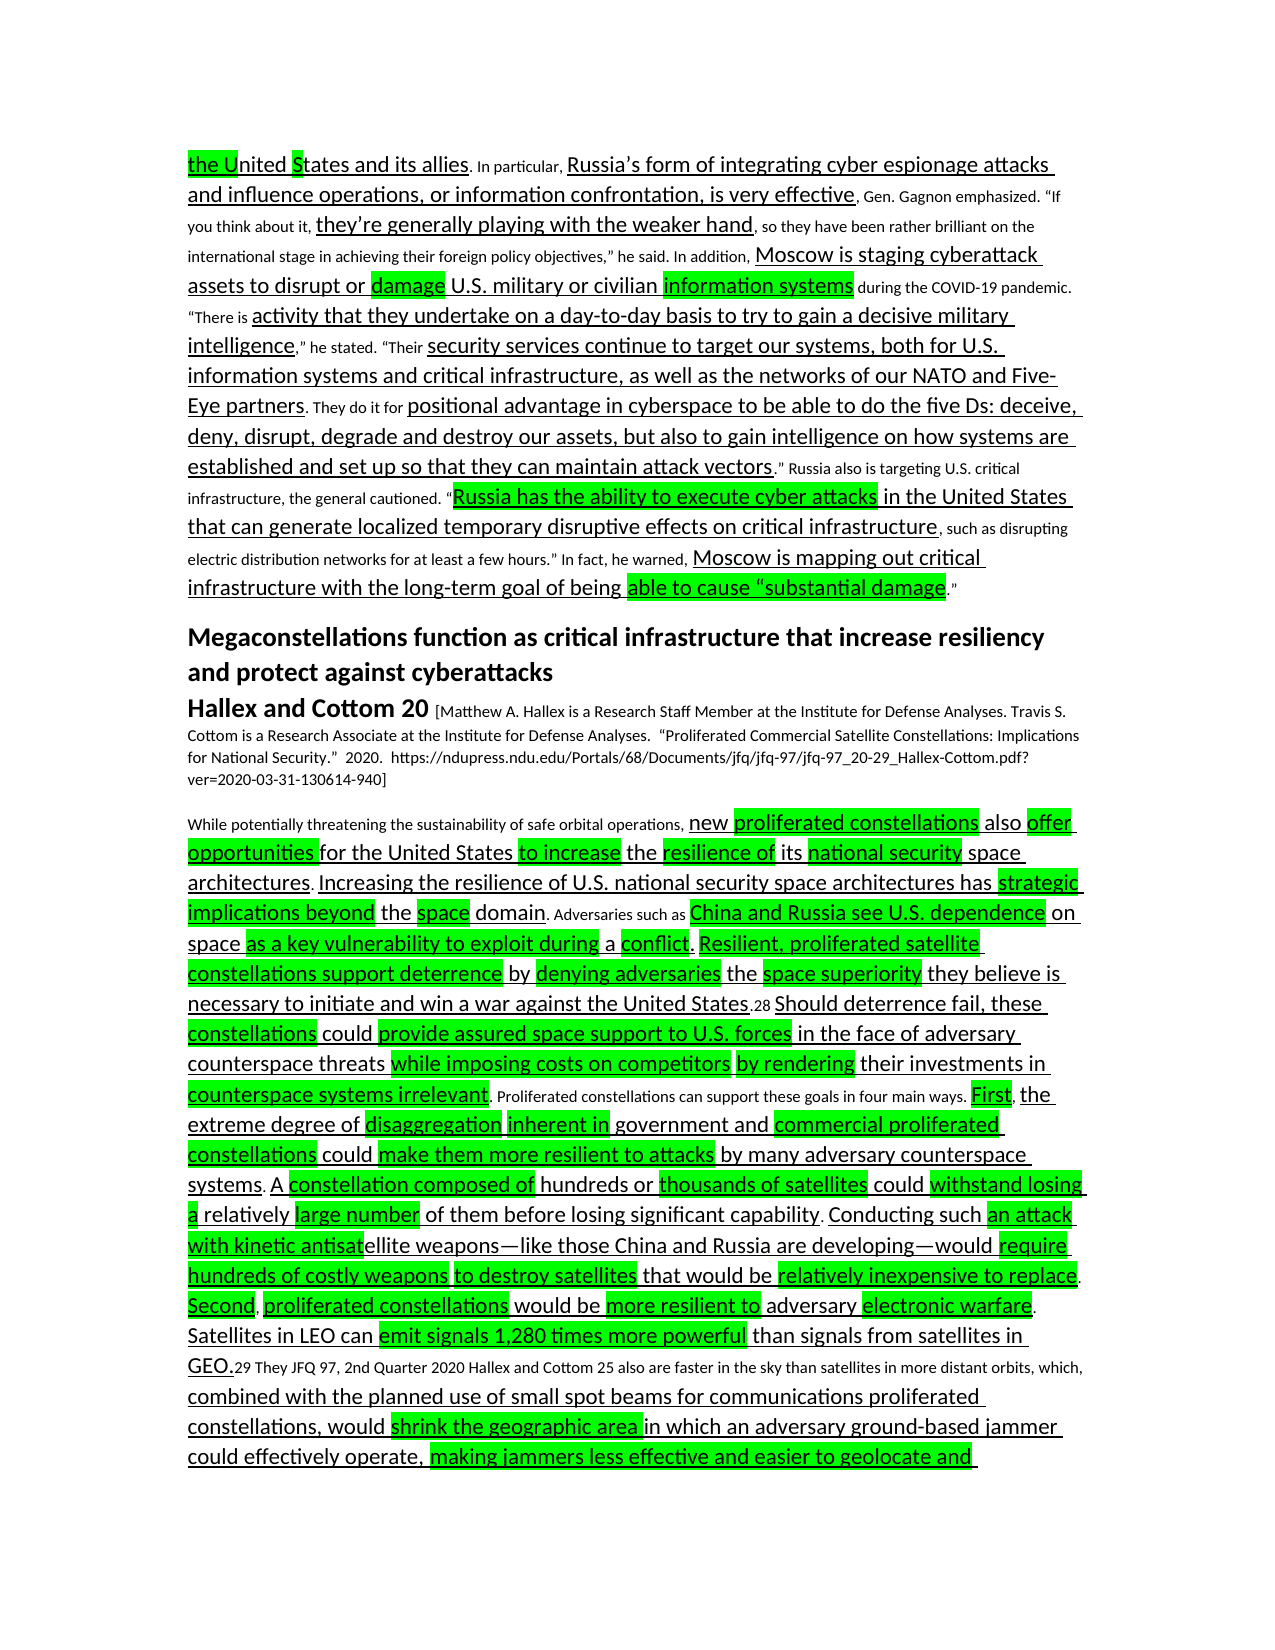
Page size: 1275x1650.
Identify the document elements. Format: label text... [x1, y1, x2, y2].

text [187, 150, 1087, 601]
subtitle Megaconstellations function as critical infrastructure that increase resiliency and protect against cyberattacks [187, 620, 1087, 688]
text Hallex and Cottom 20 [Matthew A. Hallex is a Research Staff Member at the Institute for Defense Analyses. Travis S. Cottom is a Research Associate at the Institute for Defense Analyses. “Proliferated Commercial Satellite Constellations: Implications for National Security.” 2020. https://ndupress.ndu.edu/Portals/68/Documents/jfq/jfq-97/jfq-97_20-29_Hallex-Cottom.pdf?ver=2020-03-31-130614-940] [187, 691, 1087, 790]
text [187, 808, 1087, 1470]
